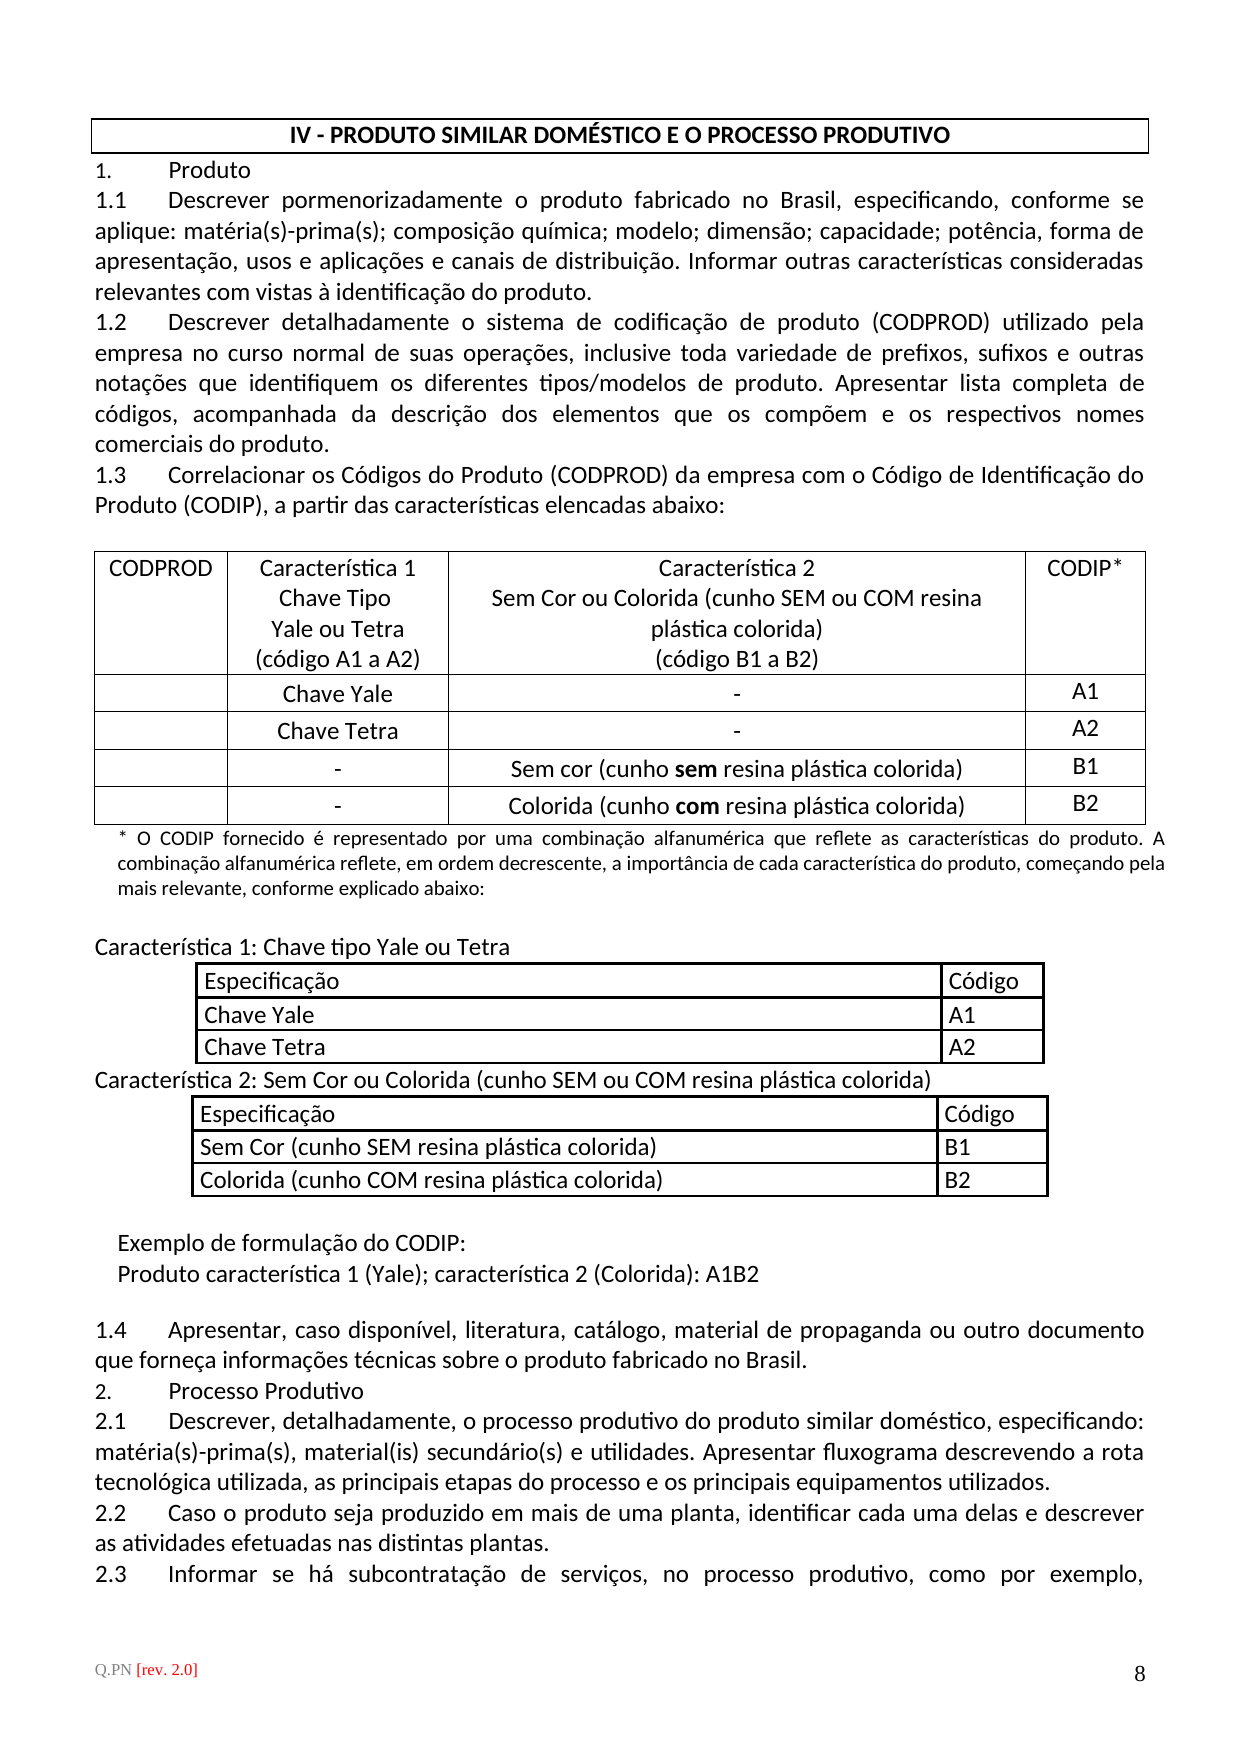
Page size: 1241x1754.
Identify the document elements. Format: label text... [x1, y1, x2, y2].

list * O CODIP fornecido é representado por uma combinação alfanumérica que reflete as características do produto. A combinação alfanumérica reflete, em ordem decrescente, a importância de cada característica do produto, começando pela mais relevante, conforme explicado abaixo: [117, 825, 1166, 901]
table_cell B2 [939, 1164, 1046, 1195]
table_cell B1 [1026, 750, 1145, 786]
table_cell [95, 750, 227, 786]
text Produto característica 1 (Yale); característica 2 (Colorida): A1B2 [117, 1258, 1166, 1288]
table_cell A2 [1026, 712, 1145, 749]
text Característica 1: Chave tipo Yale ou Tetra [94, 932, 1166, 962]
table_header CODPROD [95, 552, 227, 674]
list Caso o produto seja produzido em mais de uma planta, identificar cada uma delas e descrever as atividades efetuadas nas distintas plantas. [94, 1497, 1146, 1558]
table_cell A1 [943, 999, 1042, 1029]
table_cell Chave Yale [228, 675, 448, 711]
table_cell Chave Tetra [198, 1031, 940, 1062]
table_header Característica 2 Sem Cor ou Colorida (cunho SEM ou COM resina plástica colorida) (código B1 a B2) [449, 552, 1025, 674]
table_cell Chave Tetra [228, 712, 448, 749]
table_cell - [449, 675, 1025, 711]
table_cell Sem Cor (cunho SEM resina plástica colorida) [194, 1132, 936, 1162]
table_cell A1 [1026, 675, 1145, 711]
table_cell B1 [939, 1132, 1046, 1162]
table_cell [95, 712, 227, 749]
text Exemplo de formulação do CODIP: [117, 1227, 1166, 1258]
list Processo Produtivo [94, 1375, 1146, 1406]
table_cell Colorida (cunho COM resina plástica colorida) [194, 1164, 936, 1195]
table_header Especificação [194, 1098, 936, 1128]
list Apresentar, caso disponível, literatura, catálogo, material de propaganda ou outro documento que forneça informações técnicas sobre o produto fabricado no Brasil. [94, 1314, 1146, 1375]
list Descrever pormenorizadamente o produto fabricado no Brasil, especificando, conforme se aplique: matéria(s)-prima(s); composição química; modelo; dimensão; capacidade; potência, forma de apresentação, usos e aplicações e canais de distribuição. Informar outras características consideradas relevantes com vistas à identificação do produto. [94, 184, 1146, 306]
list Descrever detalhadamente o sistema de codificação de produto (CODPROD) utilizado pela empresa no curso normal de suas operações, inclusive toda variedade de prefixos, sufixos e outras notações que identifiquem os diferentes tipos/modelos de produto. Apresentar lista completa de códigos, acompanhada da descrição dos elementos que os compõem e os respectivos nomes comerciais do produto. [94, 306, 1146, 459]
table_header CODIP* [1026, 552, 1145, 674]
table_cell [95, 787, 227, 824]
table_cell - [449, 712, 1025, 749]
table_cell [95, 675, 227, 711]
subtitle IV - PRODUTO SIMILAR DOMÉSTICO E O PROCESSO PRODUTIVO [92, 120, 1148, 152]
list Descrever, detalhadamente, o processo produtivo do produto similar doméstico, especificando: matéria(s)-prima(s), material(is) secundário(s) e utilidades. Apresentar fluxograma descrevendo a rota tecnológica utilizada, as principais etapas do processo e os principais equipamentos utilizados. [94, 1406, 1146, 1497]
table_header Característica 1 Chave Tipo Yale ou Tetra (código A1 a A2) [228, 552, 448, 674]
table_header Especificação [198, 965, 940, 996]
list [94, 1558, 1146, 1589]
table_cell Chave Yale [198, 999, 940, 1029]
table_cell - [228, 787, 448, 824]
list Produto [94, 154, 1146, 184]
table_cell B2 [1026, 787, 1145, 824]
list Correlacionar os Códigos do Produto (CODPROD) da empresa com o Código de Identificação do Produto (CODIP), a partir das características elencadas abaixo: [94, 459, 1146, 520]
table_cell Colorida (cunho com resina plástica colorida) [449, 787, 1025, 824]
table_cell Sem cor (cunho sem resina plástica colorida) [449, 750, 1025, 786]
table_cell A2 [943, 1031, 1042, 1062]
table_header Código [943, 965, 1042, 996]
table_cell - [228, 750, 448, 786]
table_header Código [939, 1098, 1046, 1128]
text Característica 2: Sem Cor ou Colorida (cunho SEM ou COM resina plástica colorida) [94, 1064, 1166, 1095]
